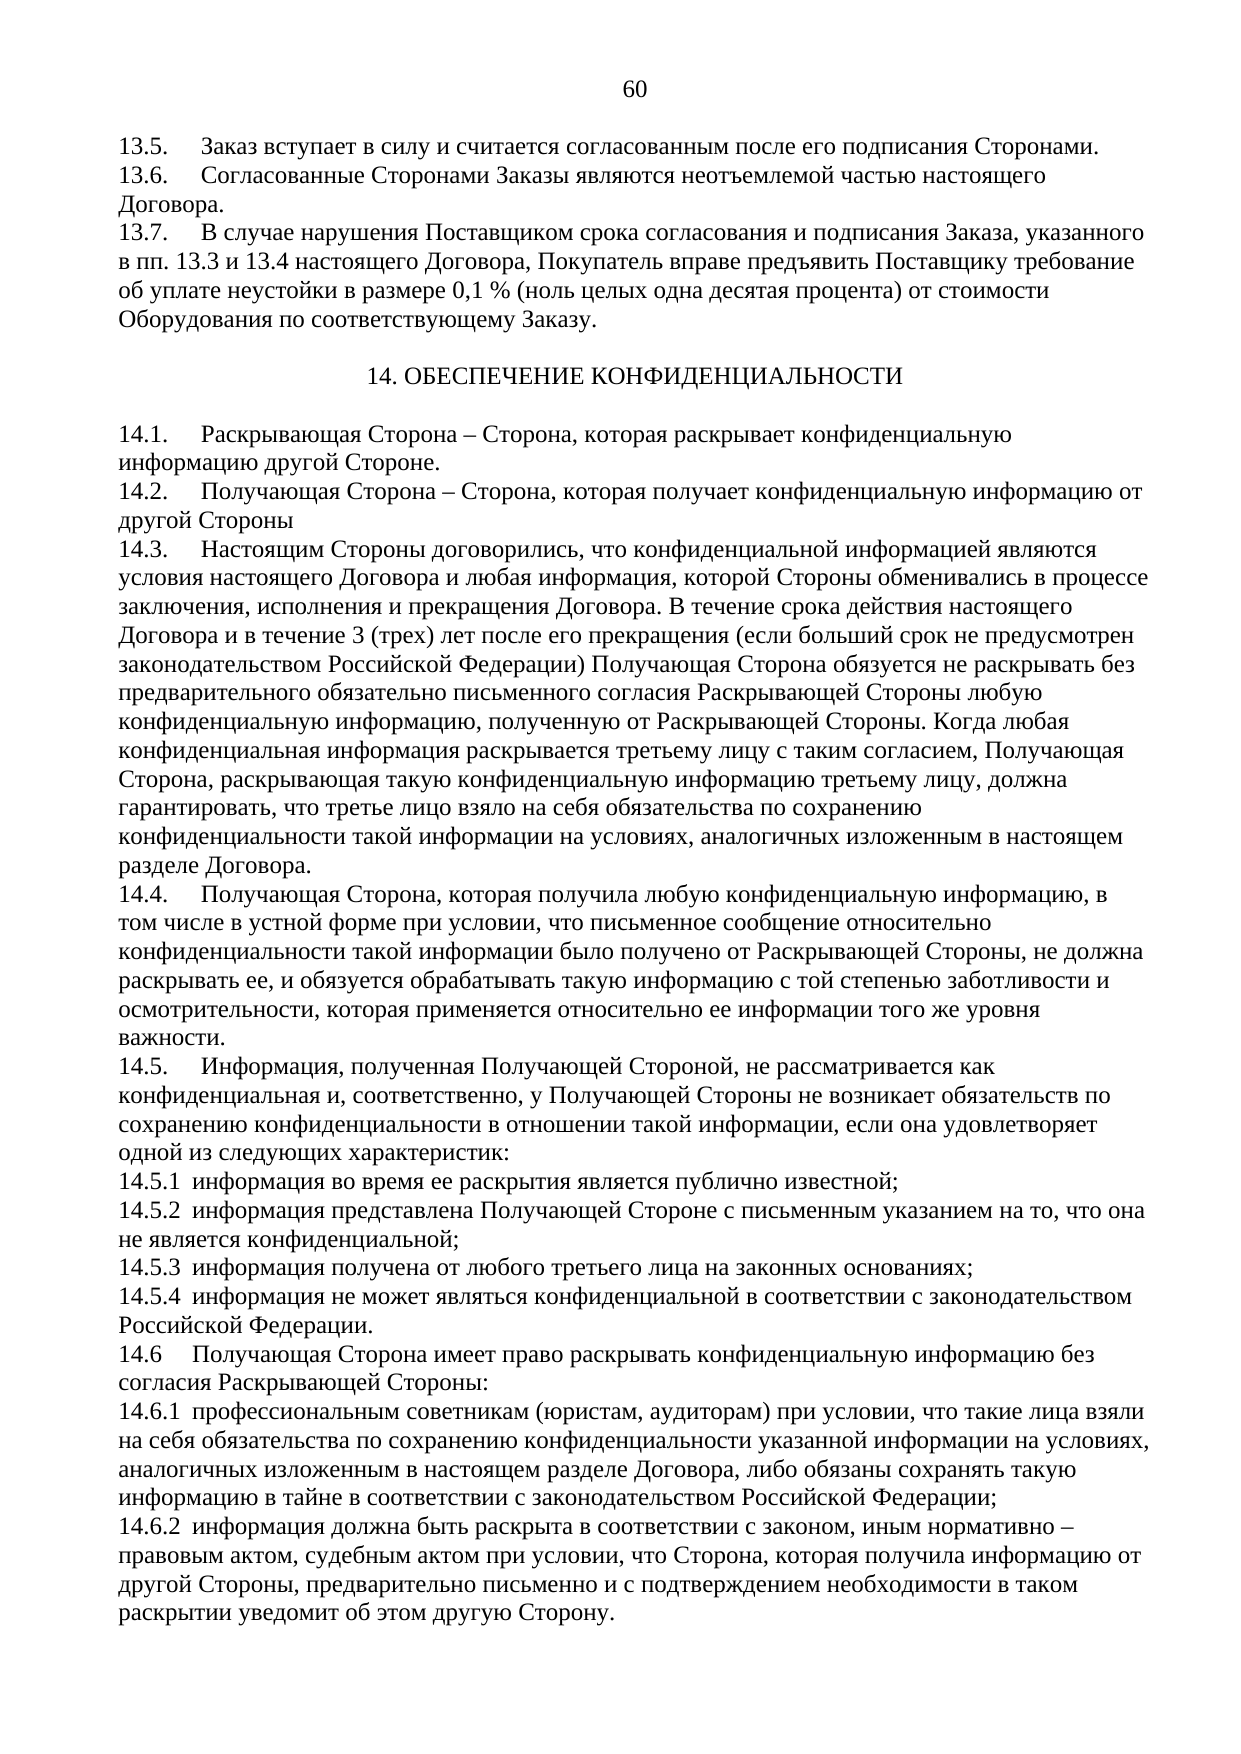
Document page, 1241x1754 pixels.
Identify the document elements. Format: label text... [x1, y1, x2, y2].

list Раскрывающая Сторона – Сторона, которая раскрывает конфиденциальную информацию другой Стороне. [118, 419, 1152, 476]
list информация должна быть раскрыта в соответствии с законом, иным нормативно – правовым актом, судебным актом при условии, что Сторона, которая получила информацию от другой Стороны, предварительно письменно и с подтверждением необходимости в таком раскрытии уведомит об этом другую Сторону. [118, 1511, 1152, 1626]
list Информация, полученная Получающей Стороной, не рассматривается как конфиденциальная и, соответственно, у Получающей Стороны не возникает обязательств по сохранению конфиденциальности в отношении такой информации, если она удовлетворяет одной из следующих характеристик: [118, 1051, 1152, 1166]
list В случае нарушения Поставщиком срока согласования и подписания Заказа, указанного в пп. 13.3 и 13.4 настоящего Договора, Покупатель вправе предъявить Поставщику требование об уплате неустойки в размере 0,1 % (ноль целых одна десятая процента) от стоимости Оборудования по соответствующему Заказу. [118, 217, 1152, 332]
list информация во время ее раскрытия является публично известной; [118, 1166, 1152, 1195]
list информация получена от любого третьего лица на законных основаниях; [118, 1252, 1152, 1281]
list Получающая Сторона имеет право раскрывать конфиденциальную информацию без согласия Раскрывающей Стороны: [118, 1339, 1152, 1396]
list профессиональным советникам (юристам, аудиторам) при условии, что такие лица взяли на себя обязательства по сохранению конфиденциальности указанной информации на условиях, аналогичных изложенным в настоящем разделе Договора, либо обязаны сохранять такую информацию в тайне в соответствии с законодательством Российской Федерации; [118, 1396, 1152, 1511]
list Получающая Сторона – Сторона, которая получает конфиденциальную информацию от другой Стороны [118, 476, 1152, 534]
list Заказ вступает в силу и считается согласованным после его подписания Сторонами. [118, 131, 1152, 160]
list Согласованные Сторонами Заказы являются неотъемлемой частью настоящего Договора. [118, 160, 1152, 217]
list информация не может являться конфиденциальной в соответствии с законодательством Российской Федерации. [118, 1281, 1152, 1339]
list Настоящим Стороны договорились, что конфиденциальной информацией являются условия настоящего Договора и любая информация, которой Стороны обменивались в процессе заключения, исполнения и прекращения Договора. В течение срока действия настоящего Договора и в течение 3 (трех) лет после его прекращения (если больший срок не предусмотрен законодательством Российской Федерации) Получающая Сторона обязуется не раскрывать без предварительного обязательно письменного согласия Раскрывающей Стороны любую конфиденциальную информацию, полученную от Раскрывающей Стороны. Когда любая конфиденциальная информация раскрывается третьему лицу с таким согласием, Получающая Сторона, раскрывающая такую конфиденциальную информацию третьему лицу, должна гарантировать, что третье лицо взяло на себя обязательства по сохранению конфиденциальности такой информации на условиях, аналогичных изложенным в настоящем разделе Договора. [118, 534, 1152, 879]
list информация представлена Получающей Стороне с письменным указанием на то, что она не является конфиденциальной; [118, 1195, 1152, 1252]
list Получающая Сторона, которая получила любую конфиденциальную информацию, в том числе в устной форме при условии, что письменное сообщение относительно конфиденциальности такой информации было получено от Раскрывающей Стороны, не должна раскрывать ее, и обязуется обрабатывать такую информацию с той степенью заботливости и осмотрительности, которая применяется относительно ее информации того же уровня важности. [118, 879, 1152, 1051]
list ОБЕСПЕЧЕНИЕ КОНФИДЕНЦИАЛЬНОСТИ [118, 361, 1152, 390]
